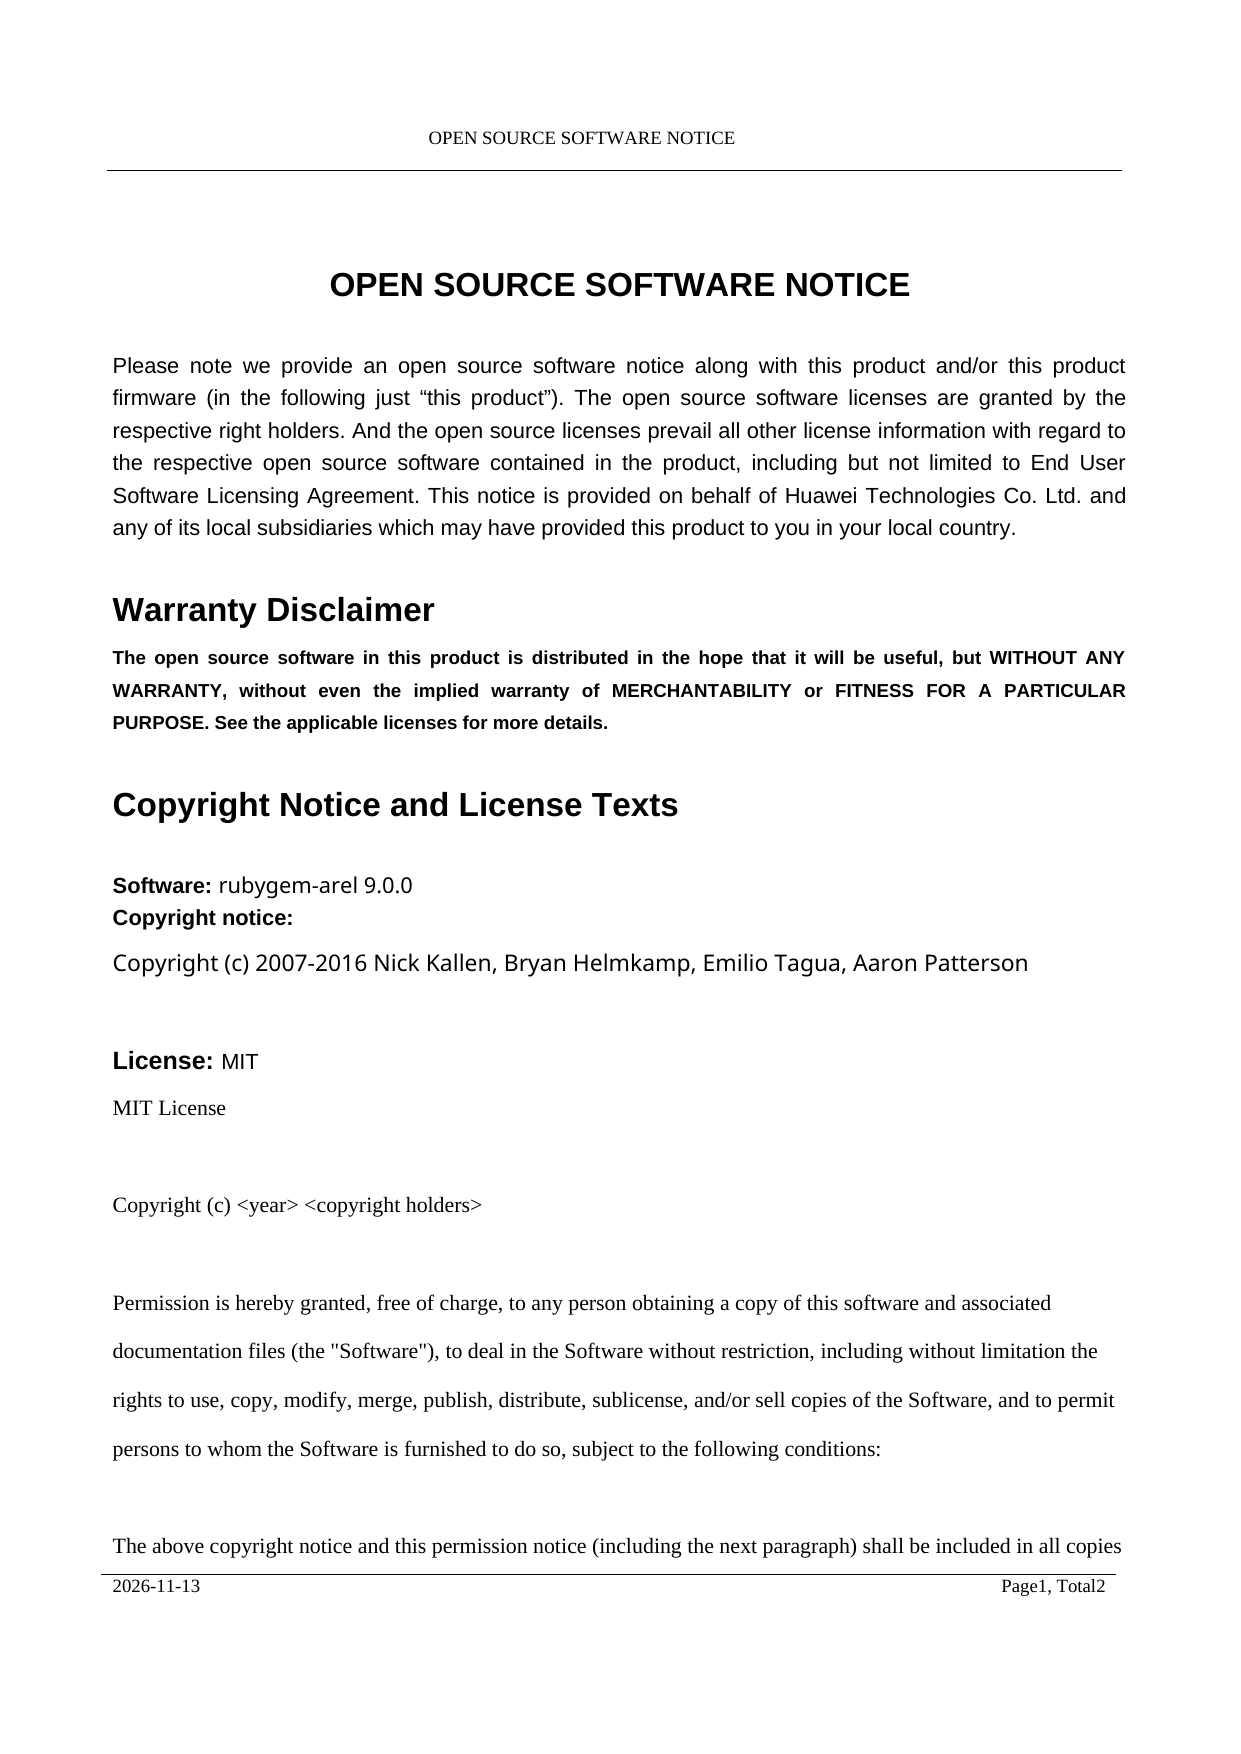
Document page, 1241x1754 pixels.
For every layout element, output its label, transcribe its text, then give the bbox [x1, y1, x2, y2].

text Copyright (c) 2007-2016 Nick Kallen, Bryan Helmkamp, Emilio Tagua, Aaron Patterson [112, 947, 1128, 1028]
text License: MIT [112, 1044, 1128, 1077]
text The open source software in this product is distributed in the hope that it will be useful, but WITHOUT ANY WARRANTY, without even the implied warranty of MERCHANTABILITY or FITNESS FOR A PARTICULAR PURPOSE. See the applicable licenses for more details. [112, 641, 1128, 739]
text Copyright notice: [112, 901, 1128, 934]
text Warranty Disclaimer [112, 576, 1128, 641]
text Copyright Notice and License Texts [112, 771, 1128, 836]
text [112, 1091, 1128, 1562]
text Please note we provide an open source software notice along with this product and/or this product firmware (in the following just “this product”). The open source software licenses are granted by the respective right holders. And the open source licenses prevail all other license information with regard to the respective open source software contained in the product, including but not limited to End User Software Licensing Agreement. This notice is provided on behalf of Huawei Technologies Co. Ltd. and any of its local subsidiaries which may have provided this product to you in your local country. [112, 349, 1128, 544]
text OPEN SOURCE SOFTWARE NOTICE [112, 251, 1128, 316]
text Software: rubygem-arel 9.0.0 [112, 869, 1128, 901]
